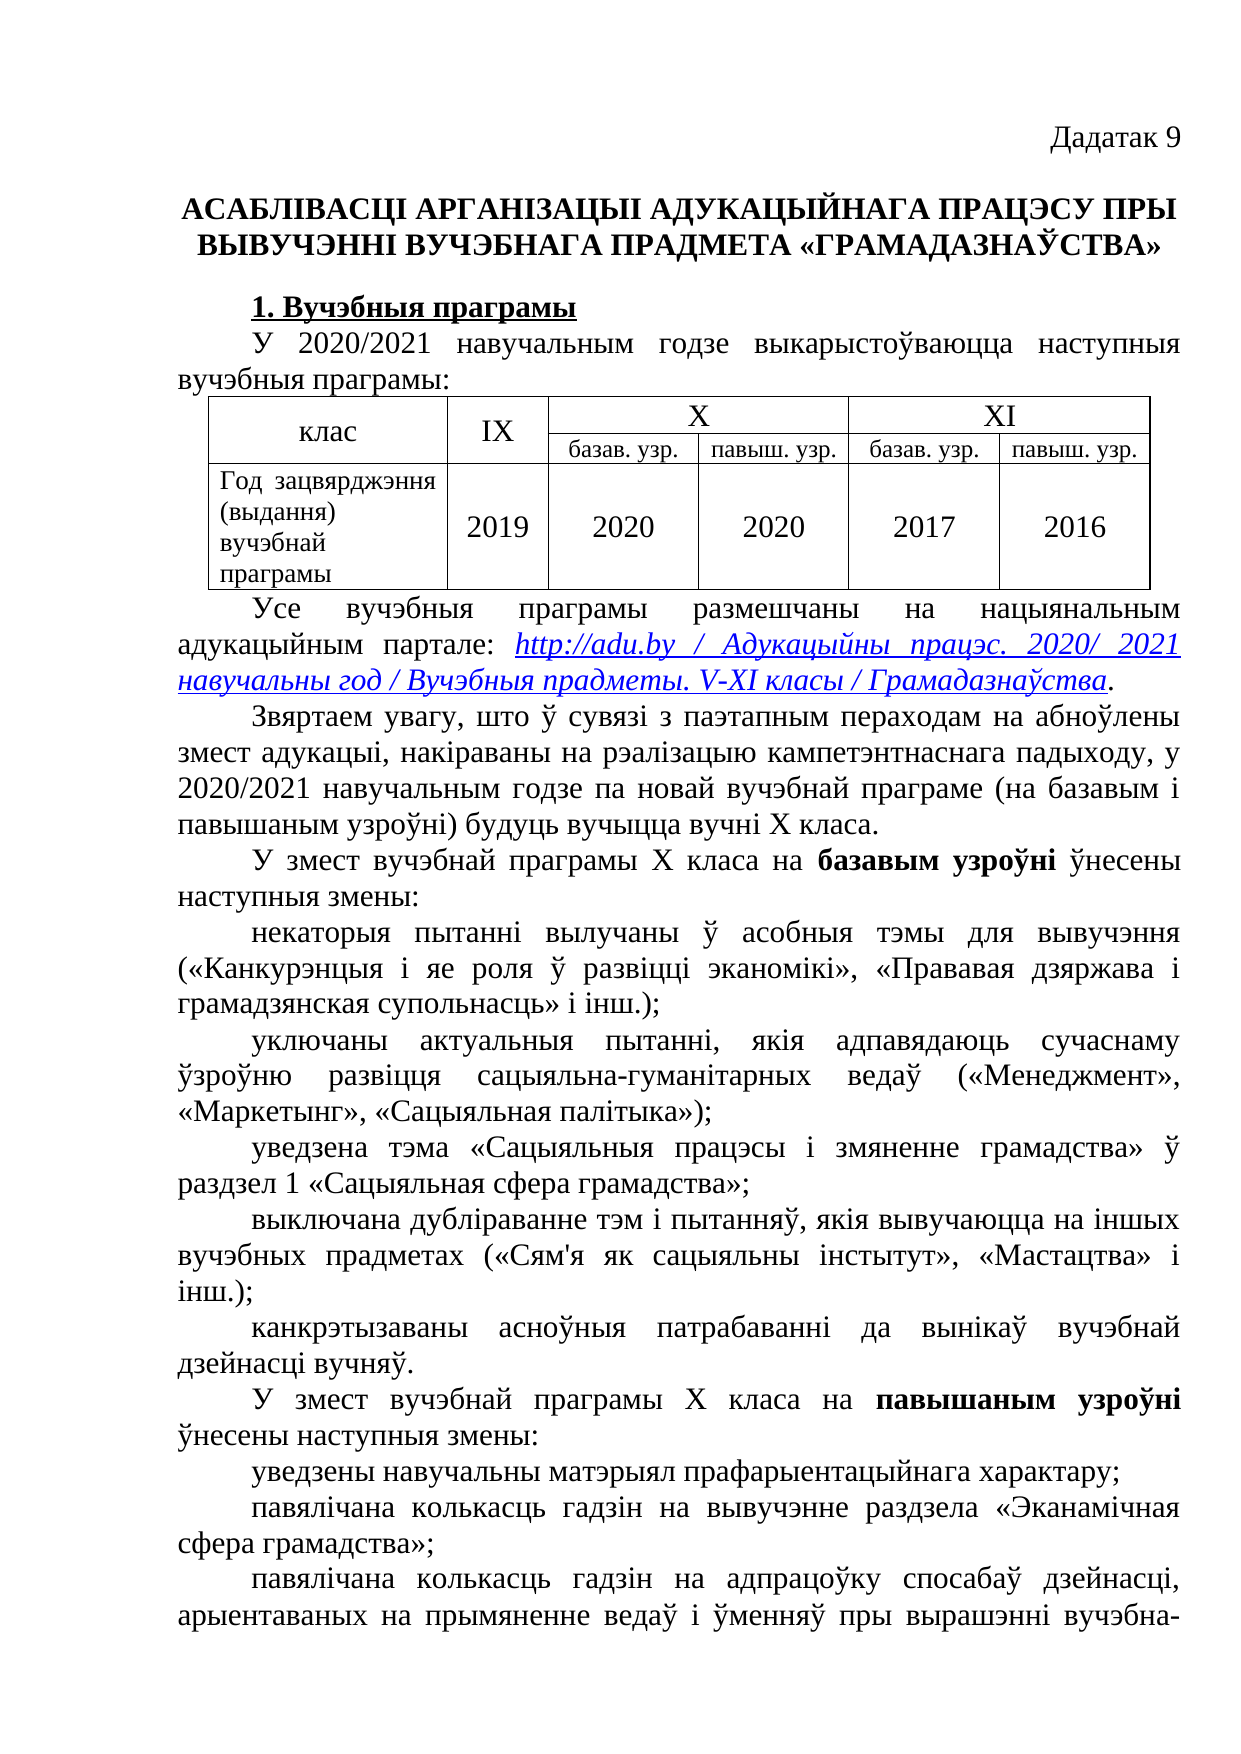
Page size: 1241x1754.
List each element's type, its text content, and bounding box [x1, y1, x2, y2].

text Звяртаем увагу, што ў сувязі з паэтапным пераходам на абноўлены змест адукацыі, накіраваны на рэалізацыю кампетэнтнаснага падыходу, у 2020/2021 навучальным годзе па новай вучэбнай праграме (на базавым і павышаным узроўні) будуць вучыцца вучні X класа. [177, 697, 1181, 841]
table_cell Год зацвярджэння (выдання) вучэбнай праграмы [209, 464, 447, 588]
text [177, 1560, 1181, 1632]
text У змест вучэбнай праграмы X класа на базавым узроўні ўнесены наступныя змены: [177, 841, 1181, 913]
text уключаны актуальныя пытанні, якія адпавядаюць сучаснаму ўзроўню развіцця сацыяльна-гуманітарных ведаў («Менеджмент», «Маркетынг», «Сацыяльная палітыка»); [177, 1021, 1181, 1128]
text уведзены навучальны матэрыял прафарыентацыйнага характару; [177, 1452, 1181, 1488]
table_cell 2019 [448, 464, 548, 588]
text канкрэтызаваны асноўныя патрабаванні да вынікаў вучэбнай дзейнасці вучняў. [177, 1308, 1181, 1380]
table_cell 2020 [549, 464, 698, 588]
table_cell павыш. узр. [1000, 434, 1149, 463]
table_cell 2020 [699, 464, 848, 588]
text У змест вучэбнай праграмы X класа на павышаным узроўні ўнесены наступныя змены: [177, 1380, 1181, 1452]
table_cell павыш. узр. [699, 434, 848, 463]
text уведзена тэма «Сацыяльныя працэсы і змяненне грамадства» ў раздзел 1 «Сацыяльная сфера грамадства»; [177, 1128, 1181, 1200]
text Усе вучэбныя праграмы размешчаны на нацыянальным адукацыйным партале: http://adu.by / Адукацыйны працэс. 2020/ 2021 навучальны год / Вучэбныя прадметы. V-XI класы / Грамадазнаўства. [177, 589, 1181, 697]
table_header клас [209, 397, 447, 463]
table_cell 2016 [1000, 464, 1149, 588]
table_header IX [448, 397, 548, 463]
table_header Х [549, 397, 848, 433]
text У 2020/2021 навучальным годзе выкарыстоўваюцца наступныя вучэбныя праграмы: [177, 324, 1181, 396]
text АСАБЛІВАСЦІ АРГАНІЗАЦЫІ АДУКАЦЫЙНАГА ПРАЦЭСУ ПРЫ ВЫВУЧЭННІ ВУЧЭБНАГА ПРАДМЕТА «ГРАМАДАЗНАЎСТВА» [177, 190, 1181, 262]
table_cell базав. узр. [549, 434, 698, 463]
text 1. Вучэбныя праграмы [177, 288, 1181, 324]
text некаторыя пытанні вылучаны ў асобныя тэмы для вывучэння («Канкурэнцыя і яе роля ў развіцці эканомікі», «Прававая дзяржава і грамадзянская супольнасць» і інш.); [177, 913, 1181, 1021]
table_header XI [849, 397, 1149, 433]
table_cell базав. узр. [849, 434, 999, 463]
text Дадатак 9 [177, 118, 1181, 154]
text павялічана колькасць гадзін на вывучэнне раздзела «Эканамічная сфера грамадства»; [177, 1488, 1181, 1560]
text выключана дубліраванне тэм і пытанняў, якія вывучаюцца на іншых вучэбных прадметах («Сям'я як сацыяльны інстытут», «Мастацтва» і інш.); [177, 1200, 1181, 1308]
table_cell 2017 [849, 464, 999, 588]
